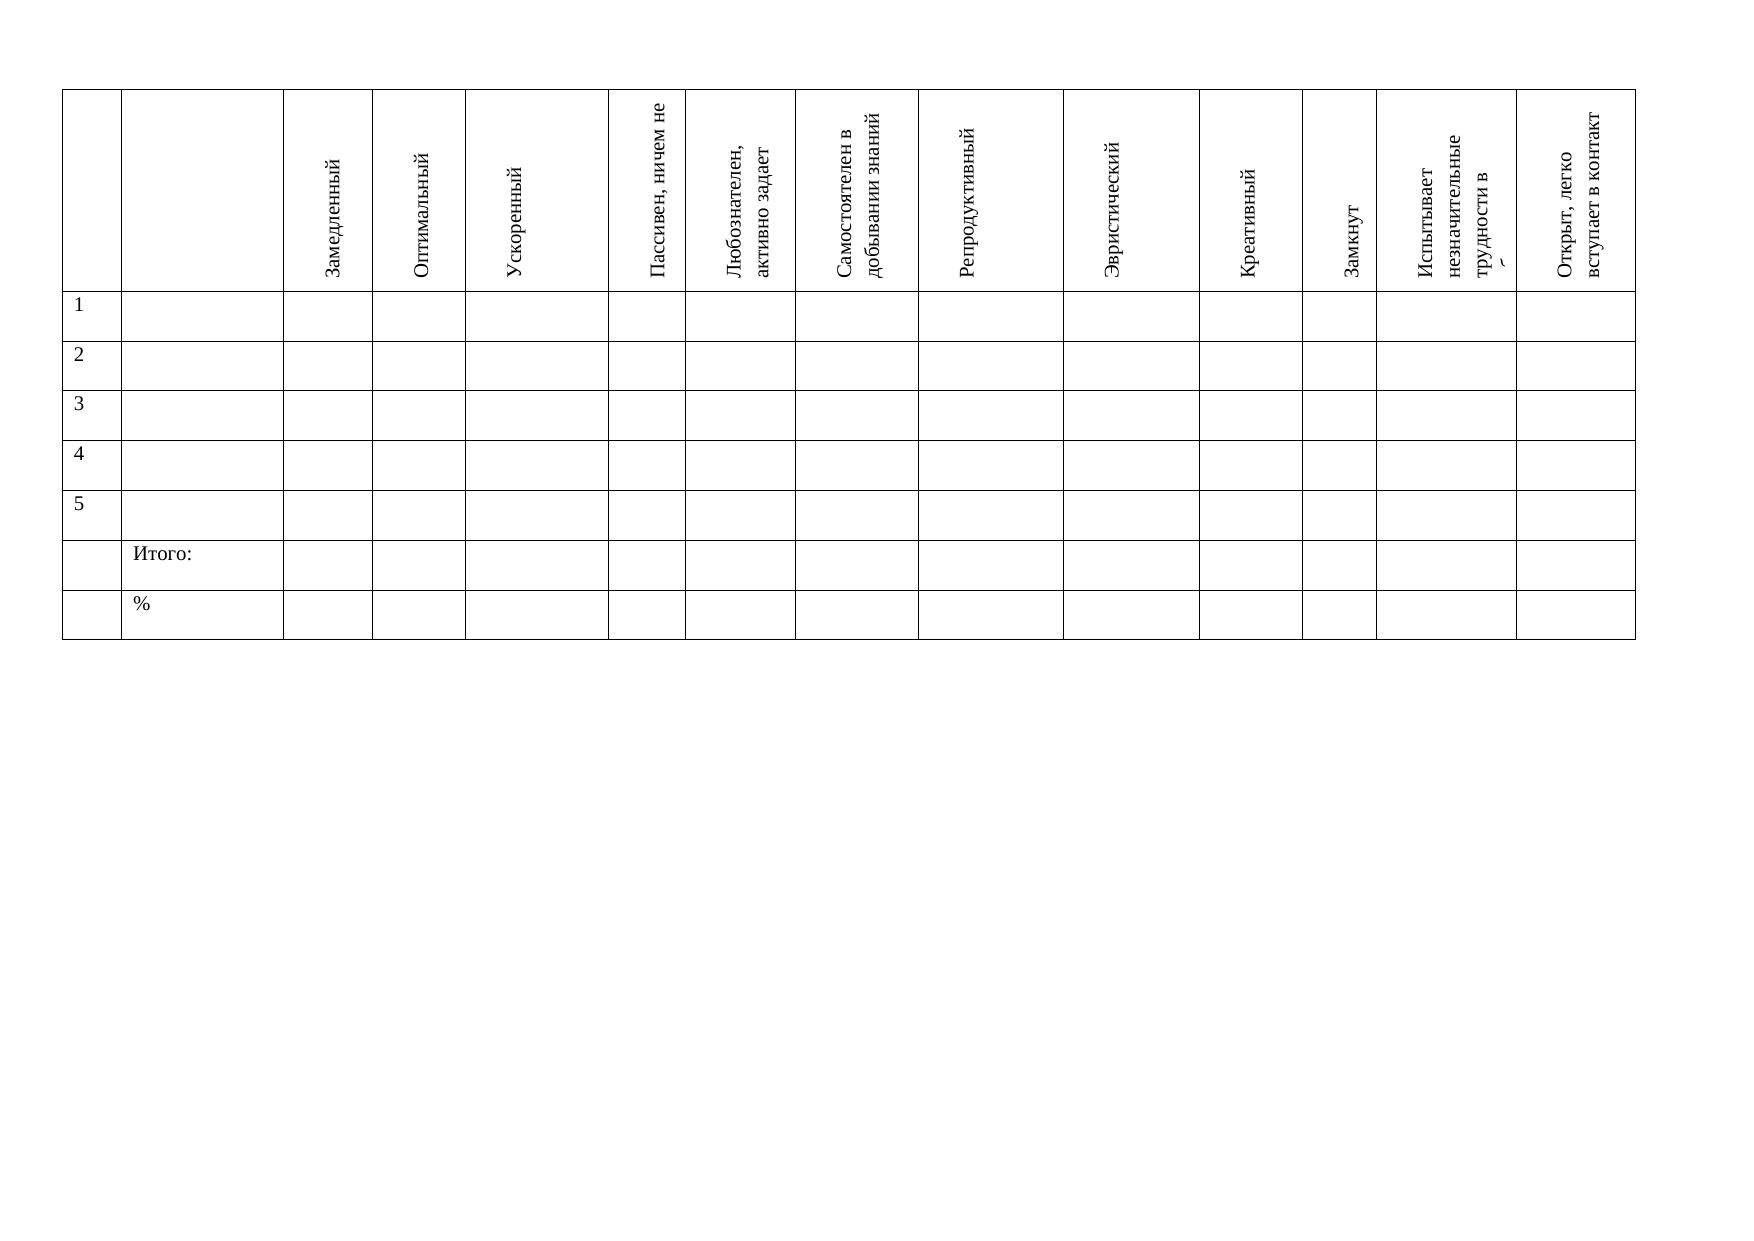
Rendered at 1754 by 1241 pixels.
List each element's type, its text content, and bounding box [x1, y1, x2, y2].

table_cell [1517, 591, 1635, 639]
table_cell 2 [63, 342, 121, 390]
table_cell [1303, 391, 1376, 440]
table_cell [284, 441, 372, 490]
table_cell Репродуктивный [919, 90, 1063, 291]
table_cell [1517, 292, 1635, 341]
table_cell [1377, 491, 1516, 540]
table_cell [373, 541, 465, 589]
table_cell [1200, 391, 1302, 440]
table_cell [1064, 591, 1199, 639]
table_cell [373, 391, 465, 440]
table_cell Любознателен, активно задает вопросы [686, 90, 795, 291]
table_cell [609, 391, 685, 440]
table_cell [1377, 541, 1516, 589]
table_cell [373, 441, 465, 490]
table_cell [796, 491, 918, 540]
table_cell [466, 292, 608, 341]
table_cell [373, 491, 465, 540]
table_cell [466, 391, 608, 440]
table_cell [919, 441, 1063, 490]
table_cell Открыт, легко вступает в контакт [1517, 90, 1635, 291]
table_cell [1303, 591, 1376, 639]
table_cell [284, 591, 372, 639]
table_cell [1064, 342, 1199, 390]
table_cell 4 [63, 441, 121, 490]
table_cell [796, 292, 918, 341]
table_cell Эвристический [1064, 90, 1199, 291]
table_cell Самостоятелен в добывании знаний [796, 90, 918, 291]
table_cell [466, 591, 608, 639]
table_cell [1517, 541, 1635, 589]
table_cell [63, 591, 121, 639]
table_cell [796, 591, 918, 639]
table_cell 5 [63, 491, 121, 540]
table_cell [609, 491, 685, 540]
table_cell [1303, 441, 1376, 490]
table_cell [466, 541, 608, 589]
table_cell Ускоренный [466, 90, 608, 291]
table_cell [284, 491, 372, 540]
table_cell [919, 292, 1063, 341]
table_cell [686, 591, 795, 639]
table_cell [1377, 292, 1516, 341]
table_cell [609, 441, 685, 490]
table_cell [1377, 391, 1516, 440]
table_cell [122, 292, 283, 341]
table_cell [686, 292, 795, 341]
table_cell [373, 342, 465, 390]
table_cell [1064, 541, 1199, 589]
table_cell [122, 90, 283, 291]
table_cell [796, 441, 918, 490]
table_cell [1303, 342, 1376, 390]
table_cell [1200, 591, 1302, 639]
table_cell [1064, 441, 1199, 490]
table_cell [466, 342, 608, 390]
table_cell [63, 541, 121, 589]
table_cell Креативный [1200, 90, 1302, 291]
table_cell Замедленный [284, 90, 372, 291]
table_cell [686, 441, 795, 490]
table_cell [122, 342, 283, 390]
table_cell [686, 342, 795, 390]
table_cell [1517, 342, 1635, 390]
table_cell [1303, 292, 1376, 341]
table_cell [796, 541, 918, 589]
table_cell [122, 391, 283, 440]
table_cell [1377, 342, 1516, 390]
table_cell [63, 90, 121, 291]
table_cell [919, 591, 1063, 639]
table_cell [373, 292, 465, 341]
table_cell [373, 591, 465, 639]
table_cell [609, 541, 685, 589]
table_cell [1200, 441, 1302, 490]
table_cell [1064, 391, 1199, 440]
table_cell [284, 391, 372, 440]
table_cell [919, 541, 1063, 589]
table_cell % [122, 591, 283, 639]
table_cell [1303, 541, 1376, 589]
table_cell 3 [63, 391, 121, 440]
table_cell Замкнут [1303, 90, 1376, 291]
table_cell 1 [63, 292, 121, 341]
table_cell [1064, 292, 1199, 341]
table_cell [796, 391, 918, 440]
table_cell [919, 491, 1063, 540]
table_cell [1517, 441, 1635, 490]
table_cell [466, 491, 608, 540]
table_cell [1377, 441, 1516, 490]
table_cell [1517, 391, 1635, 440]
table_cell [284, 292, 372, 341]
table_cell [284, 541, 372, 589]
table_cell [466, 441, 608, 490]
table_cell [122, 441, 283, 490]
table_cell Пассивен, ничем не интересуется [609, 90, 685, 291]
table_cell [686, 491, 795, 540]
table_cell Оптимальный [373, 90, 465, 291]
table_cell [1200, 342, 1302, 390]
table_cell [609, 292, 685, 341]
table_cell [284, 342, 372, 390]
table_cell [122, 491, 283, 540]
table_cell [919, 391, 1063, 440]
table_cell [796, 342, 918, 390]
table_cell [1517, 491, 1635, 540]
table_cell [1200, 491, 1302, 540]
table_cell Испытывает незначительные трудности в общении [1377, 90, 1516, 291]
table_cell [1064, 491, 1199, 540]
table_cell [919, 342, 1063, 390]
table_cell [609, 342, 685, 390]
table_cell [1303, 491, 1376, 540]
table_cell Итого: [122, 541, 283, 589]
table_cell [1200, 541, 1302, 589]
table_cell [1200, 292, 1302, 341]
table_cell [1377, 591, 1516, 639]
table_cell [686, 541, 795, 589]
table_cell [686, 391, 795, 440]
table_cell [609, 591, 685, 639]
